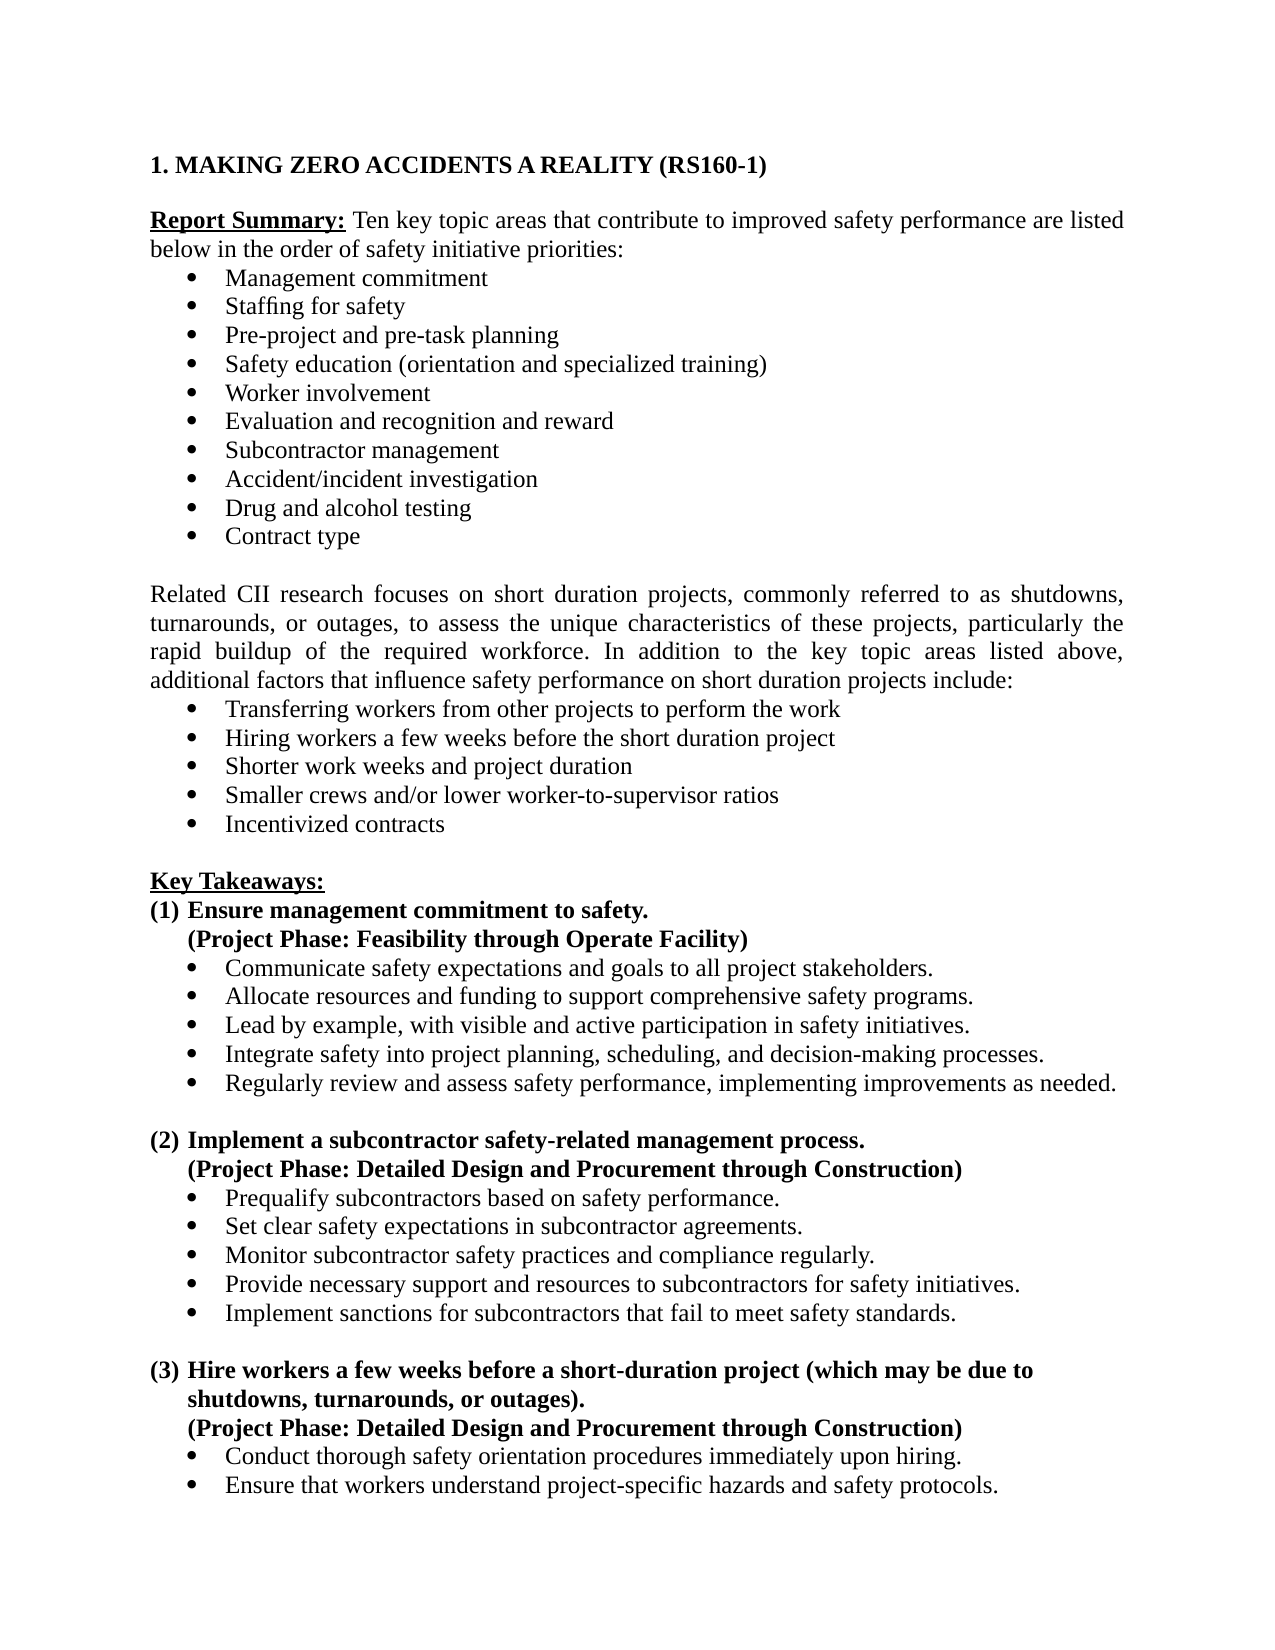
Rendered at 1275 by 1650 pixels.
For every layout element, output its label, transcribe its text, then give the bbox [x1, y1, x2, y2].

text Related CII research focuses on short duration projects, commonly referred to as shutdowns, turnarounds, or outages, to assess the unique characteristics of these projects, particularly the rapid buildup of the required workforce. In addition to the key topic areas listed above, additional factors that inﬂuence safety performance on short duration projects include: [150, 579, 1125, 694]
list Implement sanctions for subcontractors that fail to meet safety standards. [187, 1298, 1125, 1326]
subtitle Ensure management commitment to safety. [150, 895, 1125, 924]
list Provide necessary support and resources to subcontractors for safety initiatives. [187, 1269, 1125, 1298]
list Lead by example, with visible and active participation in safety initiatives. [187, 1010, 1125, 1039]
list Ensure that workers understand project-specific hazards and safety protocols. [187, 1470, 1125, 1499]
subtitle (Project Phase: Feasibility through Operate Facility) [187, 924, 1125, 953]
list Shorter work weeks and project duration [187, 751, 1125, 780]
list Allocate resources and funding to support comprehensive safety programs. [187, 981, 1125, 1010]
list Evaluation and recognition and reward [187, 406, 1125, 435]
list Drug and alcohol testing [187, 493, 1125, 521]
list Hiring workers a few weeks before the short duration project [187, 723, 1125, 751]
list Worker involvement [187, 378, 1125, 406]
list Regularly review and assess safety performance, implementing improvements as needed. [187, 1068, 1125, 1096]
list Subcontractor management [187, 435, 1125, 464]
list Conduct thorough safety orientation procedures immediately upon hiring. [187, 1441, 1125, 1470]
list Communicate safety expectations and goals to all project stakeholders. [187, 953, 1125, 981]
list Set clear safety expectations in subcontractor agreements. [187, 1211, 1125, 1240]
list Pre-project and pre-task planning [187, 320, 1125, 349]
list Accident/incident investigation [187, 464, 1125, 493]
text Report Summary: Ten key topic areas that contribute to improved safety performance are listed below in the order of safety initiative priorities: [150, 205, 1125, 263]
subtitle Hire workers a few weeks before a short-duration project (which may be due to shutdowns, turnarounds, or outages). [150, 1355, 1125, 1413]
list Transferring workers from other projects to perform the work [187, 694, 1125, 723]
list Prequalify subcontractors based on safety performance. [187, 1183, 1125, 1211]
list Integrate safety into project planning, scheduling, and decision-making processes. [187, 1039, 1125, 1068]
subtitle 1. MAKING ZERO ACCIDENTS A REALITY (RS160-1) [150, 150, 1125, 179]
list Smaller crews and/or lower worker-to-supervisor ratios [187, 780, 1125, 809]
subtitle (Project Phase: Detailed Design and Procurement through Construction) [187, 1154, 1125, 1183]
text Key Takeaways: [150, 866, 1125, 895]
list Management commitment [187, 263, 1125, 291]
list Monitor subcontractor safety practices and compliance regularly. [187, 1240, 1125, 1269]
list Incentivized contracts [187, 809, 1125, 838]
list Stafﬁng for safety [187, 291, 1125, 320]
list Contract type [187, 521, 1125, 550]
subtitle (Project Phase: Detailed Design and Procurement through Construction) [187, 1413, 1125, 1441]
list Safety education (orientation and specialized training) [187, 349, 1125, 378]
subtitle Implement a subcontractor safety-related management process. [150, 1125, 1125, 1154]
